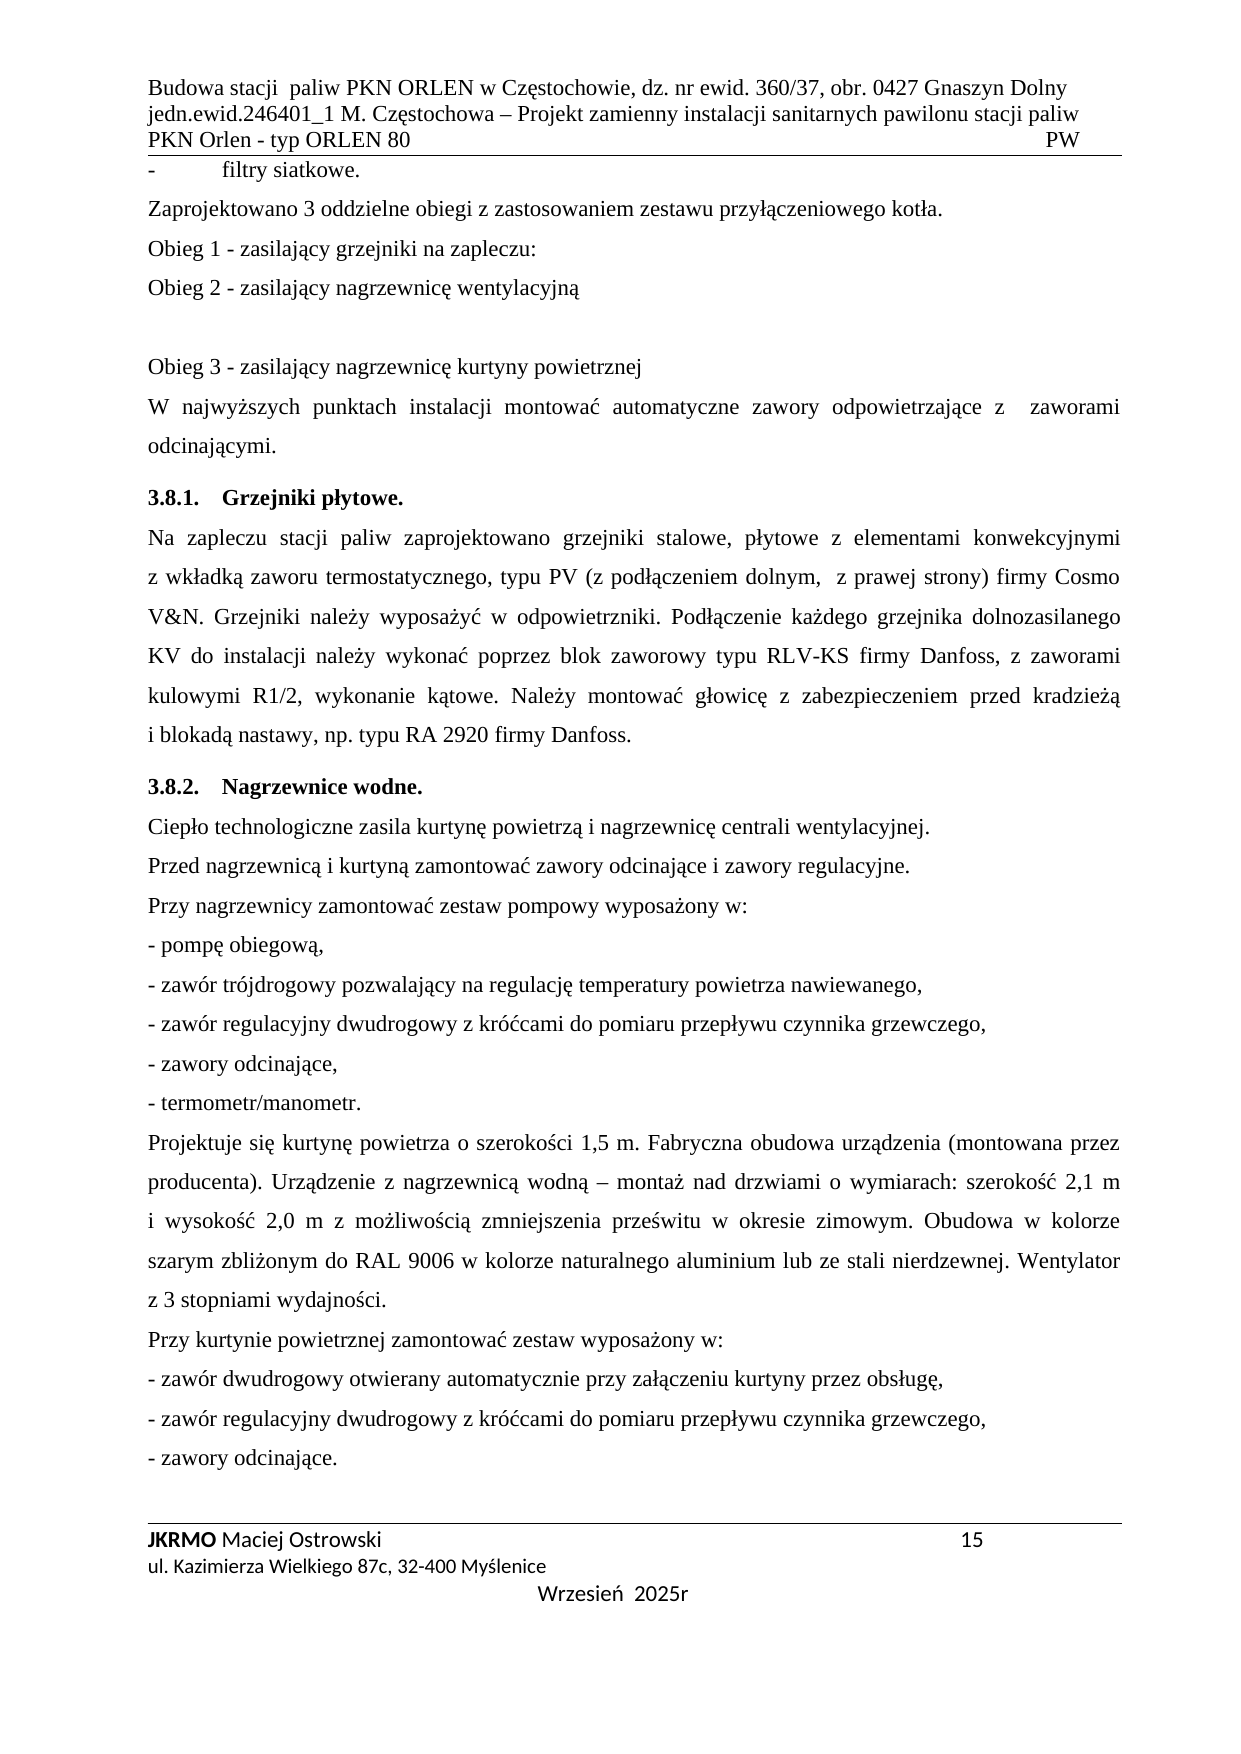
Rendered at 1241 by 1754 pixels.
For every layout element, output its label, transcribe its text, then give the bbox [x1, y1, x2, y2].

text Przed nagrzewnicą i kurtyną zamontować zawory odcinające i zawory regulacyjne. [148, 852, 1122, 878]
text Przy nagrzewnicy zamontować zestaw pompowy wyposażony w: [148, 892, 1122, 918]
text Zaprojektowano 3 oddzielne obiegi z zastosowaniem zestawu przyłączeniowego kotła. [148, 196, 1122, 222]
text Ciepło technologiczne zasila kurtynę powietrzą i nagrzewnicę centrali wentylacyjnej. [148, 813, 1122, 839]
subtitle Grzejniki płytowe. [148, 484, 1092, 511]
text Na zapleczu stacji paliw zaprojektowano grzejniki stalowe, płytowe z elementami konwekcyjnymi z wkładką zaworu termostatycznego, typu PV (z podłączeniem dolnym, z prawej strony) firmy Cosmo V&N. Grzejniki należy wyposażyć w odpowietrzniki. Podłączenie każdego grzejnika dolnozasilanego KV do instalacji należy wykonać poprzez blok zaworowy typu RLV-KS firmy Danfoss, z zaworami kulowymi R1/2, wykonanie kątowe. Należy montować głowicę z zabezpieczeniem przed kradzieżą i blokadą nastawy, np. typu RA 2920 firmy Danfoss. [148, 524, 1122, 748]
text - termometr/manometr. [148, 1089, 1122, 1115]
text Przy kurtynie powietrznej zamontować zestaw wyposażony w: [148, 1326, 1122, 1352]
text - zawór trójdrogowy pozwalający na regulację temperatury powietrza nawiewanego, [148, 971, 1122, 997]
text - pompę obiegową, [148, 931, 1122, 957]
text - zawory odcinające, [148, 1049, 1122, 1076]
text - zawór dwudrogowy otwierany automatycznie przy załączeniu kurtyny przez obsługę, [148, 1365, 1122, 1392]
text Projektuje się kurtynę powietrza o szerokości 1,5 m. Fabryczna obudowa urządzenia (montowana przez producenta). Urządzenie z nagrzewnicą wodną – montaż nad drzwiami o wymiarach: szerokość 2,1 m i wysokość 2,0 m z możliwością zmniejszenia prześwitu w okresie zimowym. Obudowa w kolorze szarym zbliżonym do RAL 9006 w kolorze naturalnego aluminium lub ze stali nierdzewnej. Wentylator z 3 stopniami wydajności. [148, 1128, 1122, 1313]
text W najwyższych punktach instalacji montować automatyczne zawory odpowietrzające z zaworami odcinającymi. [148, 393, 1122, 459]
text - zawór regulacyjny dwudrogowy z króćcami do pomiaru przepływu czynnika grzewczego, [148, 1405, 1122, 1431]
text - zawory odcinające. [148, 1444, 1122, 1471]
text - filtry siatkowe. [148, 156, 1122, 182]
text - zawór regulacyjny dwudrogowy z króćcami do pomiaru przepływu czynnika grzewczego, [148, 1010, 1122, 1036]
text Obieg 1 - zasilający grzejniki na zapleczu: [148, 235, 1122, 261]
subtitle Nagrzewnice wodne. [148, 773, 1092, 799]
text Obieg 3 - zasilający nagrzewnicę kurtyny powietrznej [148, 353, 1122, 380]
text Obieg 2 - zasilający nagrzewnicę wentylacyjną [148, 274, 1122, 301]
